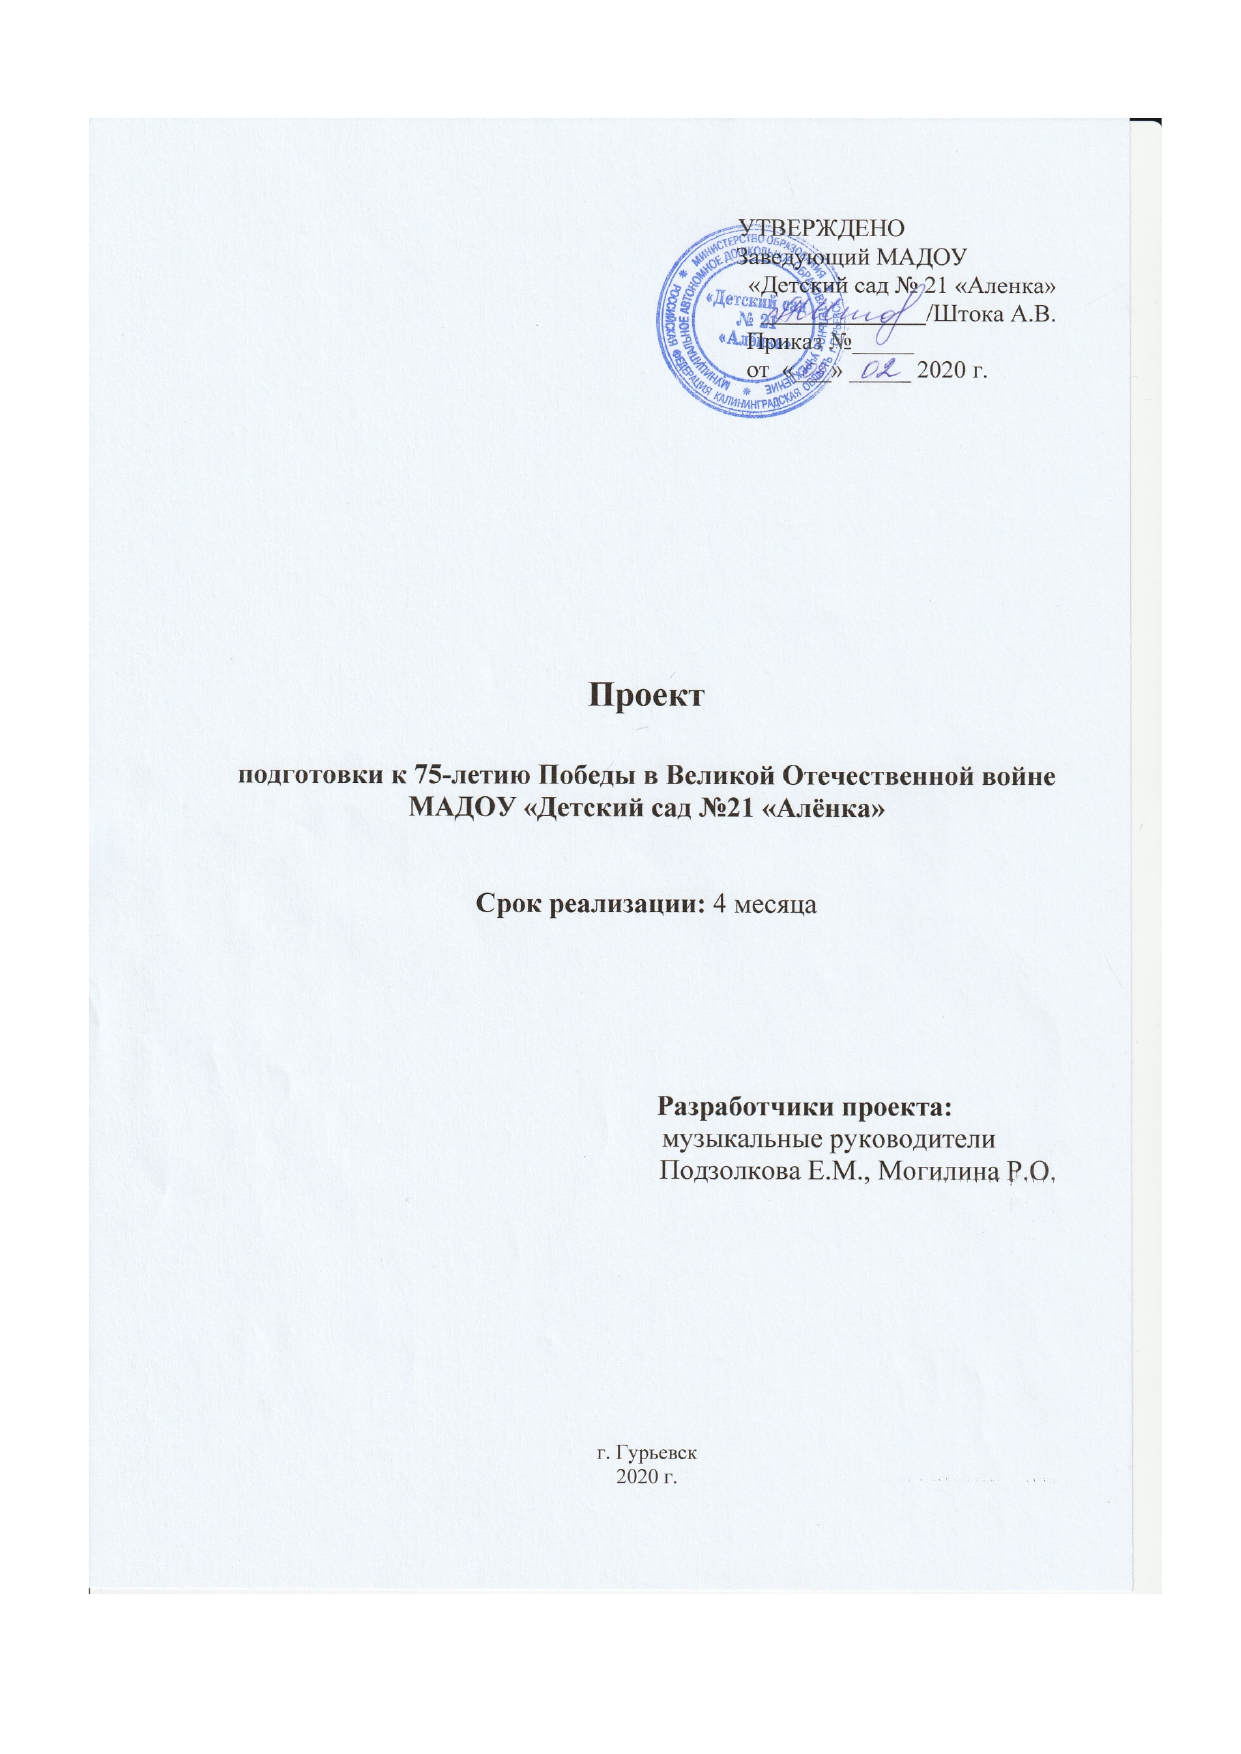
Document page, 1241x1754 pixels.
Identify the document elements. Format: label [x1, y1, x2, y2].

picture [88, 118, 1162, 1594]
